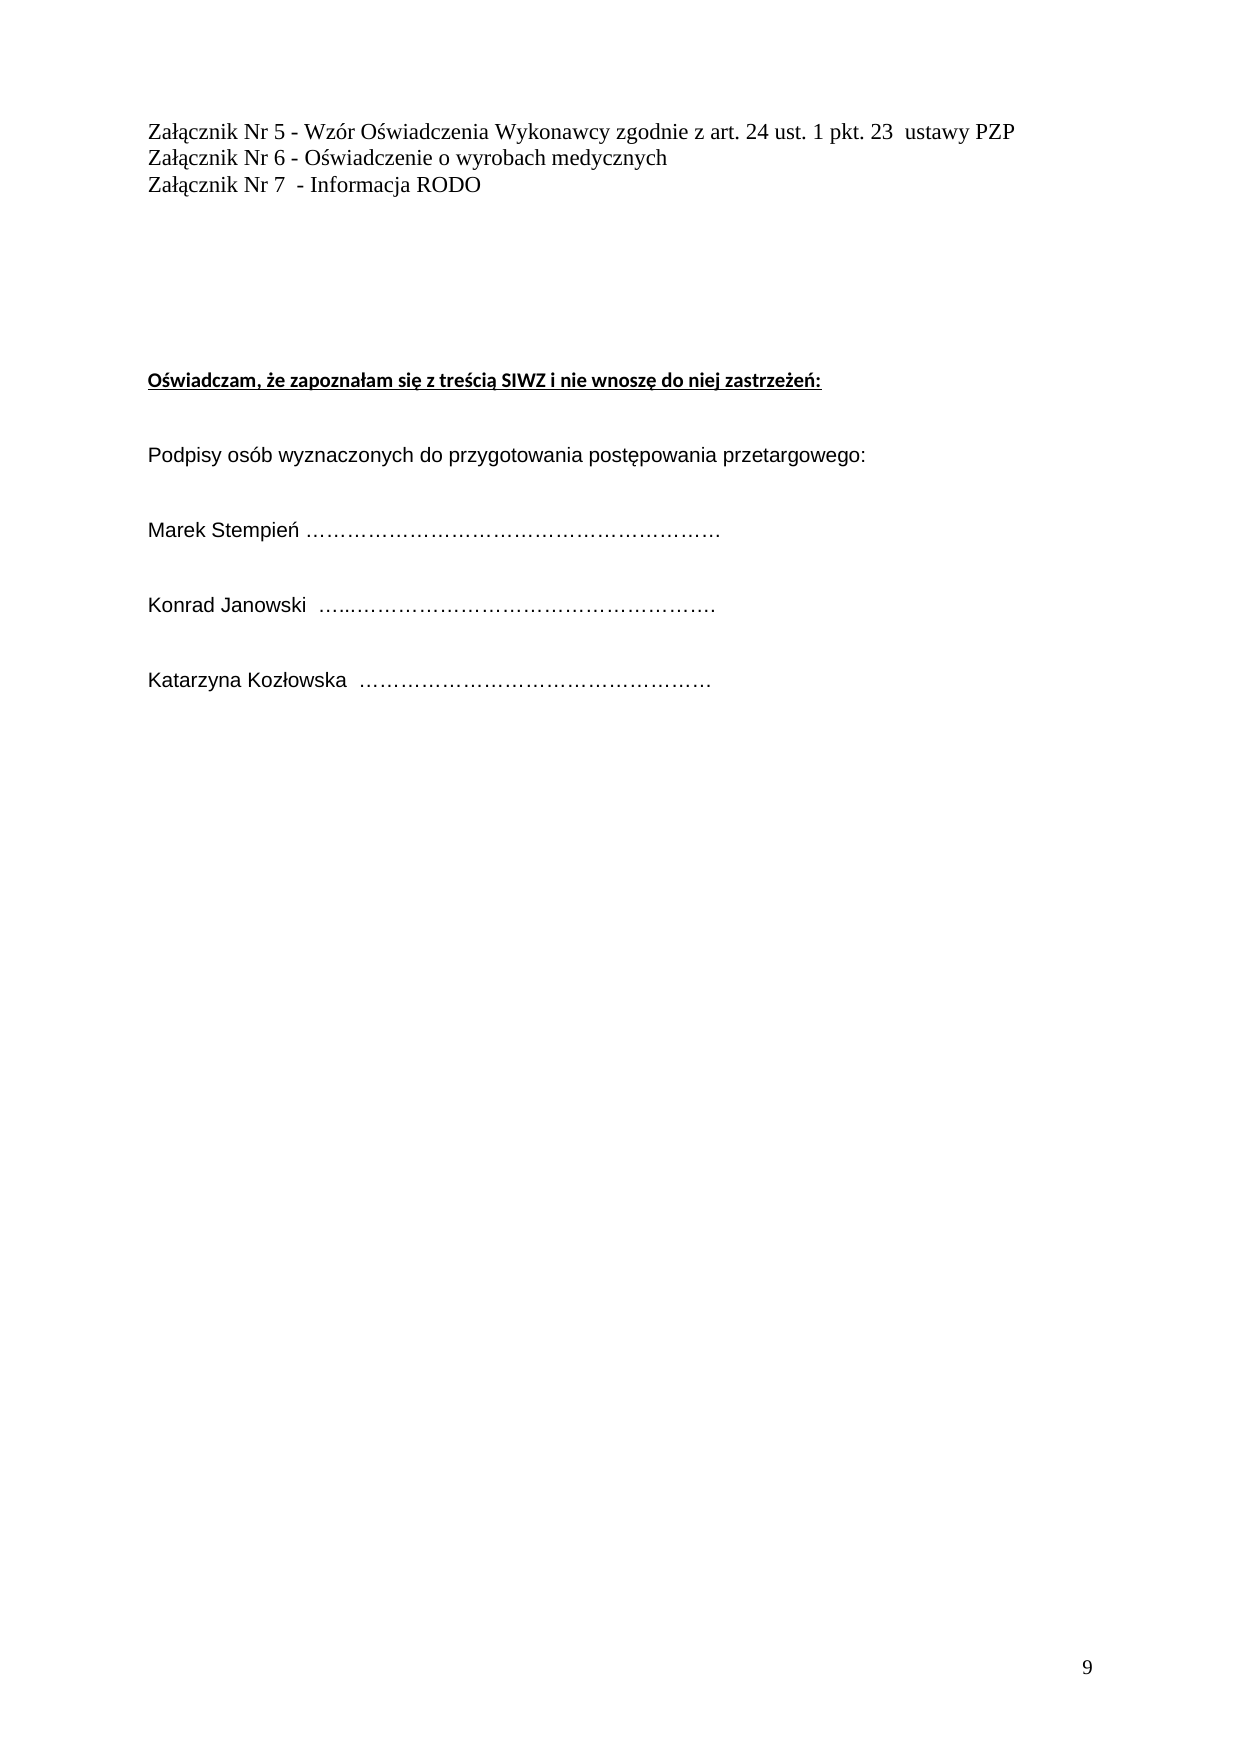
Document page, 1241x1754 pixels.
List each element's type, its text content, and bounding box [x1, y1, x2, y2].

text Załącznik Nr 7 - Informacja RODO [148, 171, 1092, 197]
text Załącznik Nr 6 - Oświadczenie o wyrobach medycznych [148, 144, 1092, 171]
text Załącznik Nr 5 - Wzór Oświadczenia Wykonawcy zgodnie z art. 24 ust. 1 pkt. 23 ustawy PZP [148, 118, 1092, 144]
text Katarzyna Kozłowska …………………………………………… [148, 667, 1092, 692]
text Podpisy osób wyznaczonych do przygotowania postępowania przetargowego: [148, 442, 1092, 467]
text Konrad Janowski …...……………………………………………. [148, 592, 1092, 617]
text Oświadczam, że zapoznałam się z treścią SIWZ i nie wnoszę do niej zastrzeżeń: [148, 367, 1092, 392]
text Marek Stempień …………………………………………………… [148, 517, 1092, 542]
